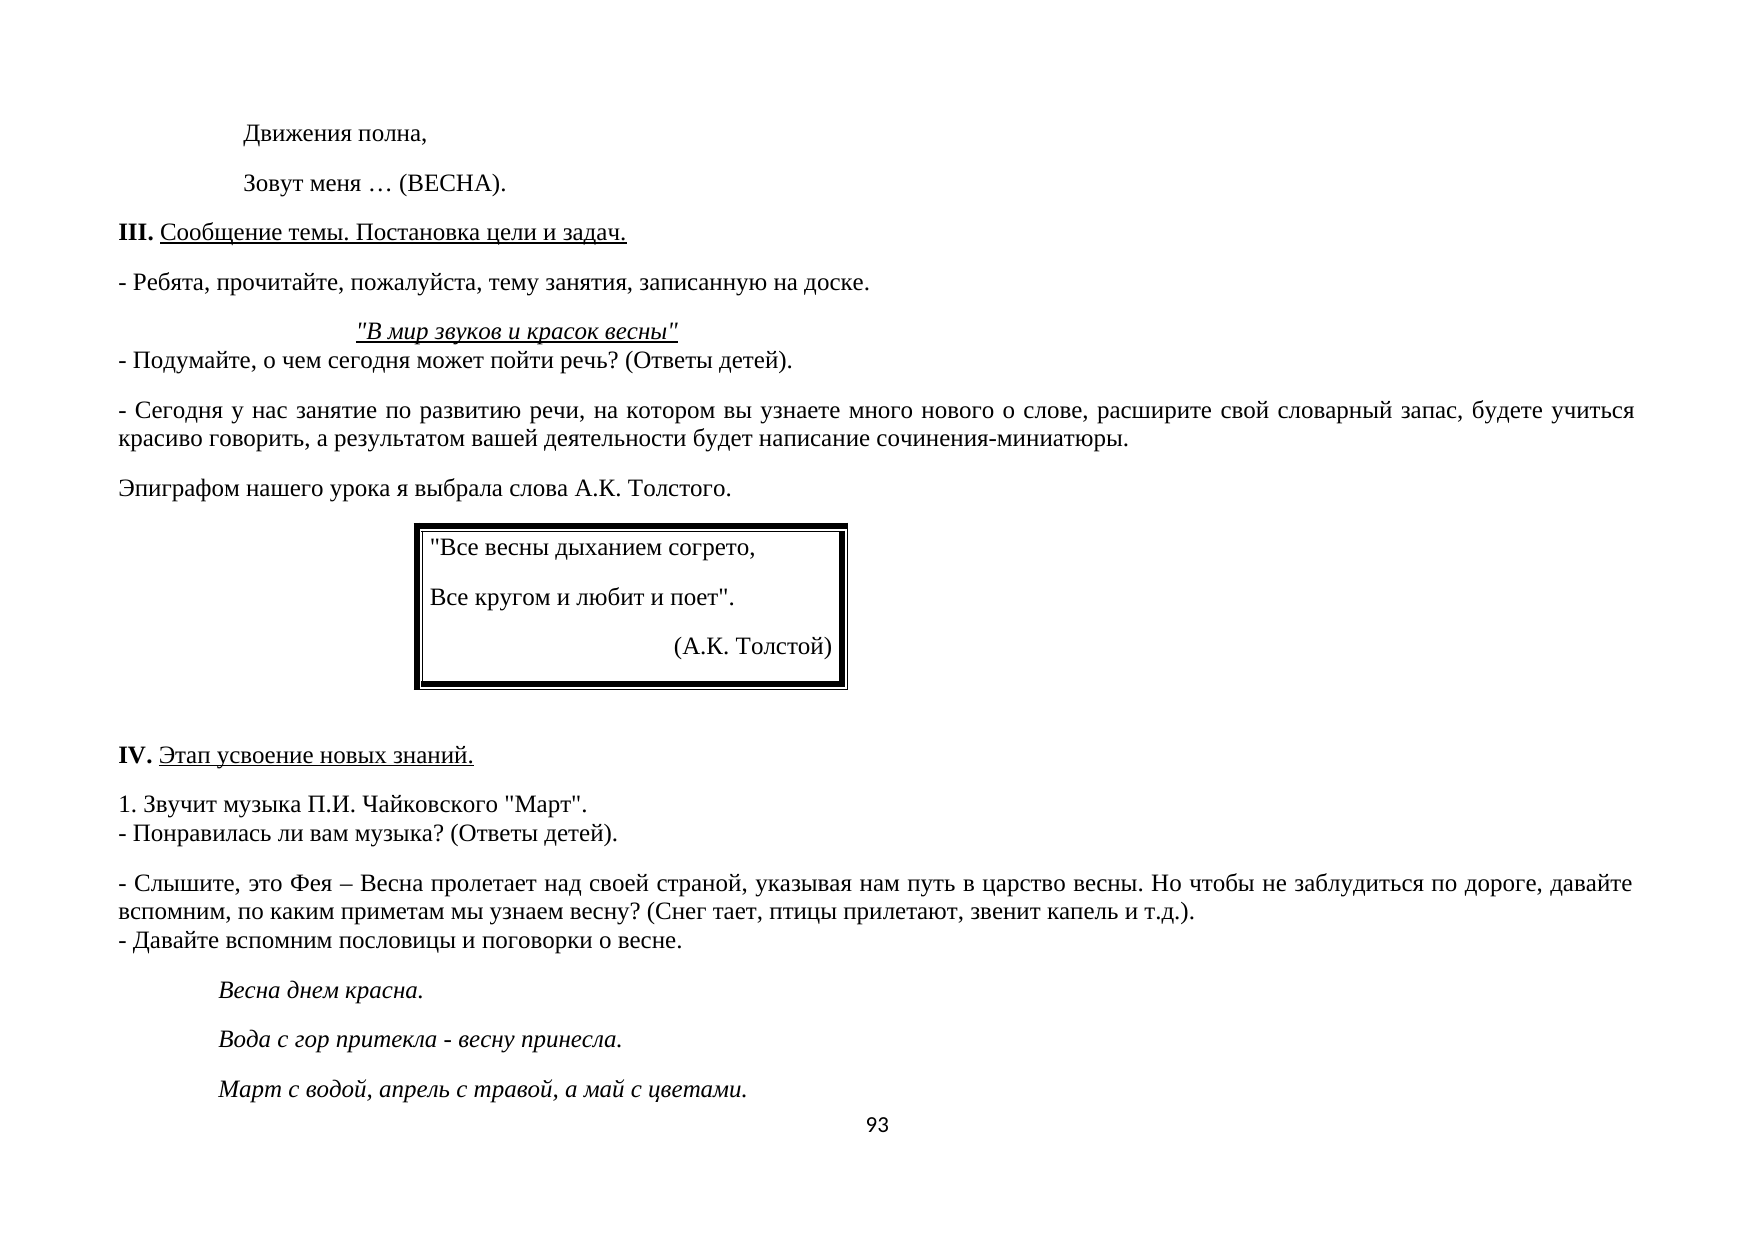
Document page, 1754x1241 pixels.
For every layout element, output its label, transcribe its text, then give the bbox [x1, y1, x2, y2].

text Весна днем красна. [118, 975, 1636, 1003]
text - Понравилась ли вам музыка? (Ответы детей). [118, 818, 1636, 847]
text IV. Этап усвоение новых знаний. [118, 740, 1636, 768]
text 1. Звучит музыка П.И. Чайковского "Март". [118, 789, 1636, 818]
text Эпиграфом нашего урока я выбрала слова А.К. Толстого. [118, 473, 1636, 502]
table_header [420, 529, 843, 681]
text - Ребята, прочитайте, пожалуйста, тему занятия, записанную на доске. [118, 267, 1636, 296]
text - Подумайте, о чем сегодня может пойти речь? (Ответы детей). [118, 345, 1636, 374]
text III. Сообщение темы. Постановка цели и задач. [118, 217, 1636, 246]
text Движения полна, [243, 118, 1636, 147]
text Вода с гор притекла - весну принесла. [118, 1024, 1636, 1053]
subtitle "В мир звуков и красок весны" [356, 316, 1636, 345]
text Март с водой, апрель с травой, а май с цветами. [118, 1074, 1636, 1103]
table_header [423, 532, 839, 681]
text - Сегодня у нас занятие по развитию речи, на котором вы узнаете много нового о слове, расширите свой словарный запас, будете учиться красиво говорить, а результатом вашей деятельности будет написание сочинения-миниатюры. [118, 395, 1636, 452]
text Зовут меня … (ВЕСНА). [243, 168, 1636, 196]
text - Давайте вспомним пословицы и поговорки о весне. [118, 925, 1636, 954]
text - Слышите, это Фея – Весна пролетает над своей страной, указывая нам путь в царство весны. Но чтобы не заблудиться по дороге, давайте вспомним, по каким приметам мы узнаем весну? (Снег тает, птицы прилетают, звенит капель и т.д.). [118, 868, 1636, 925]
